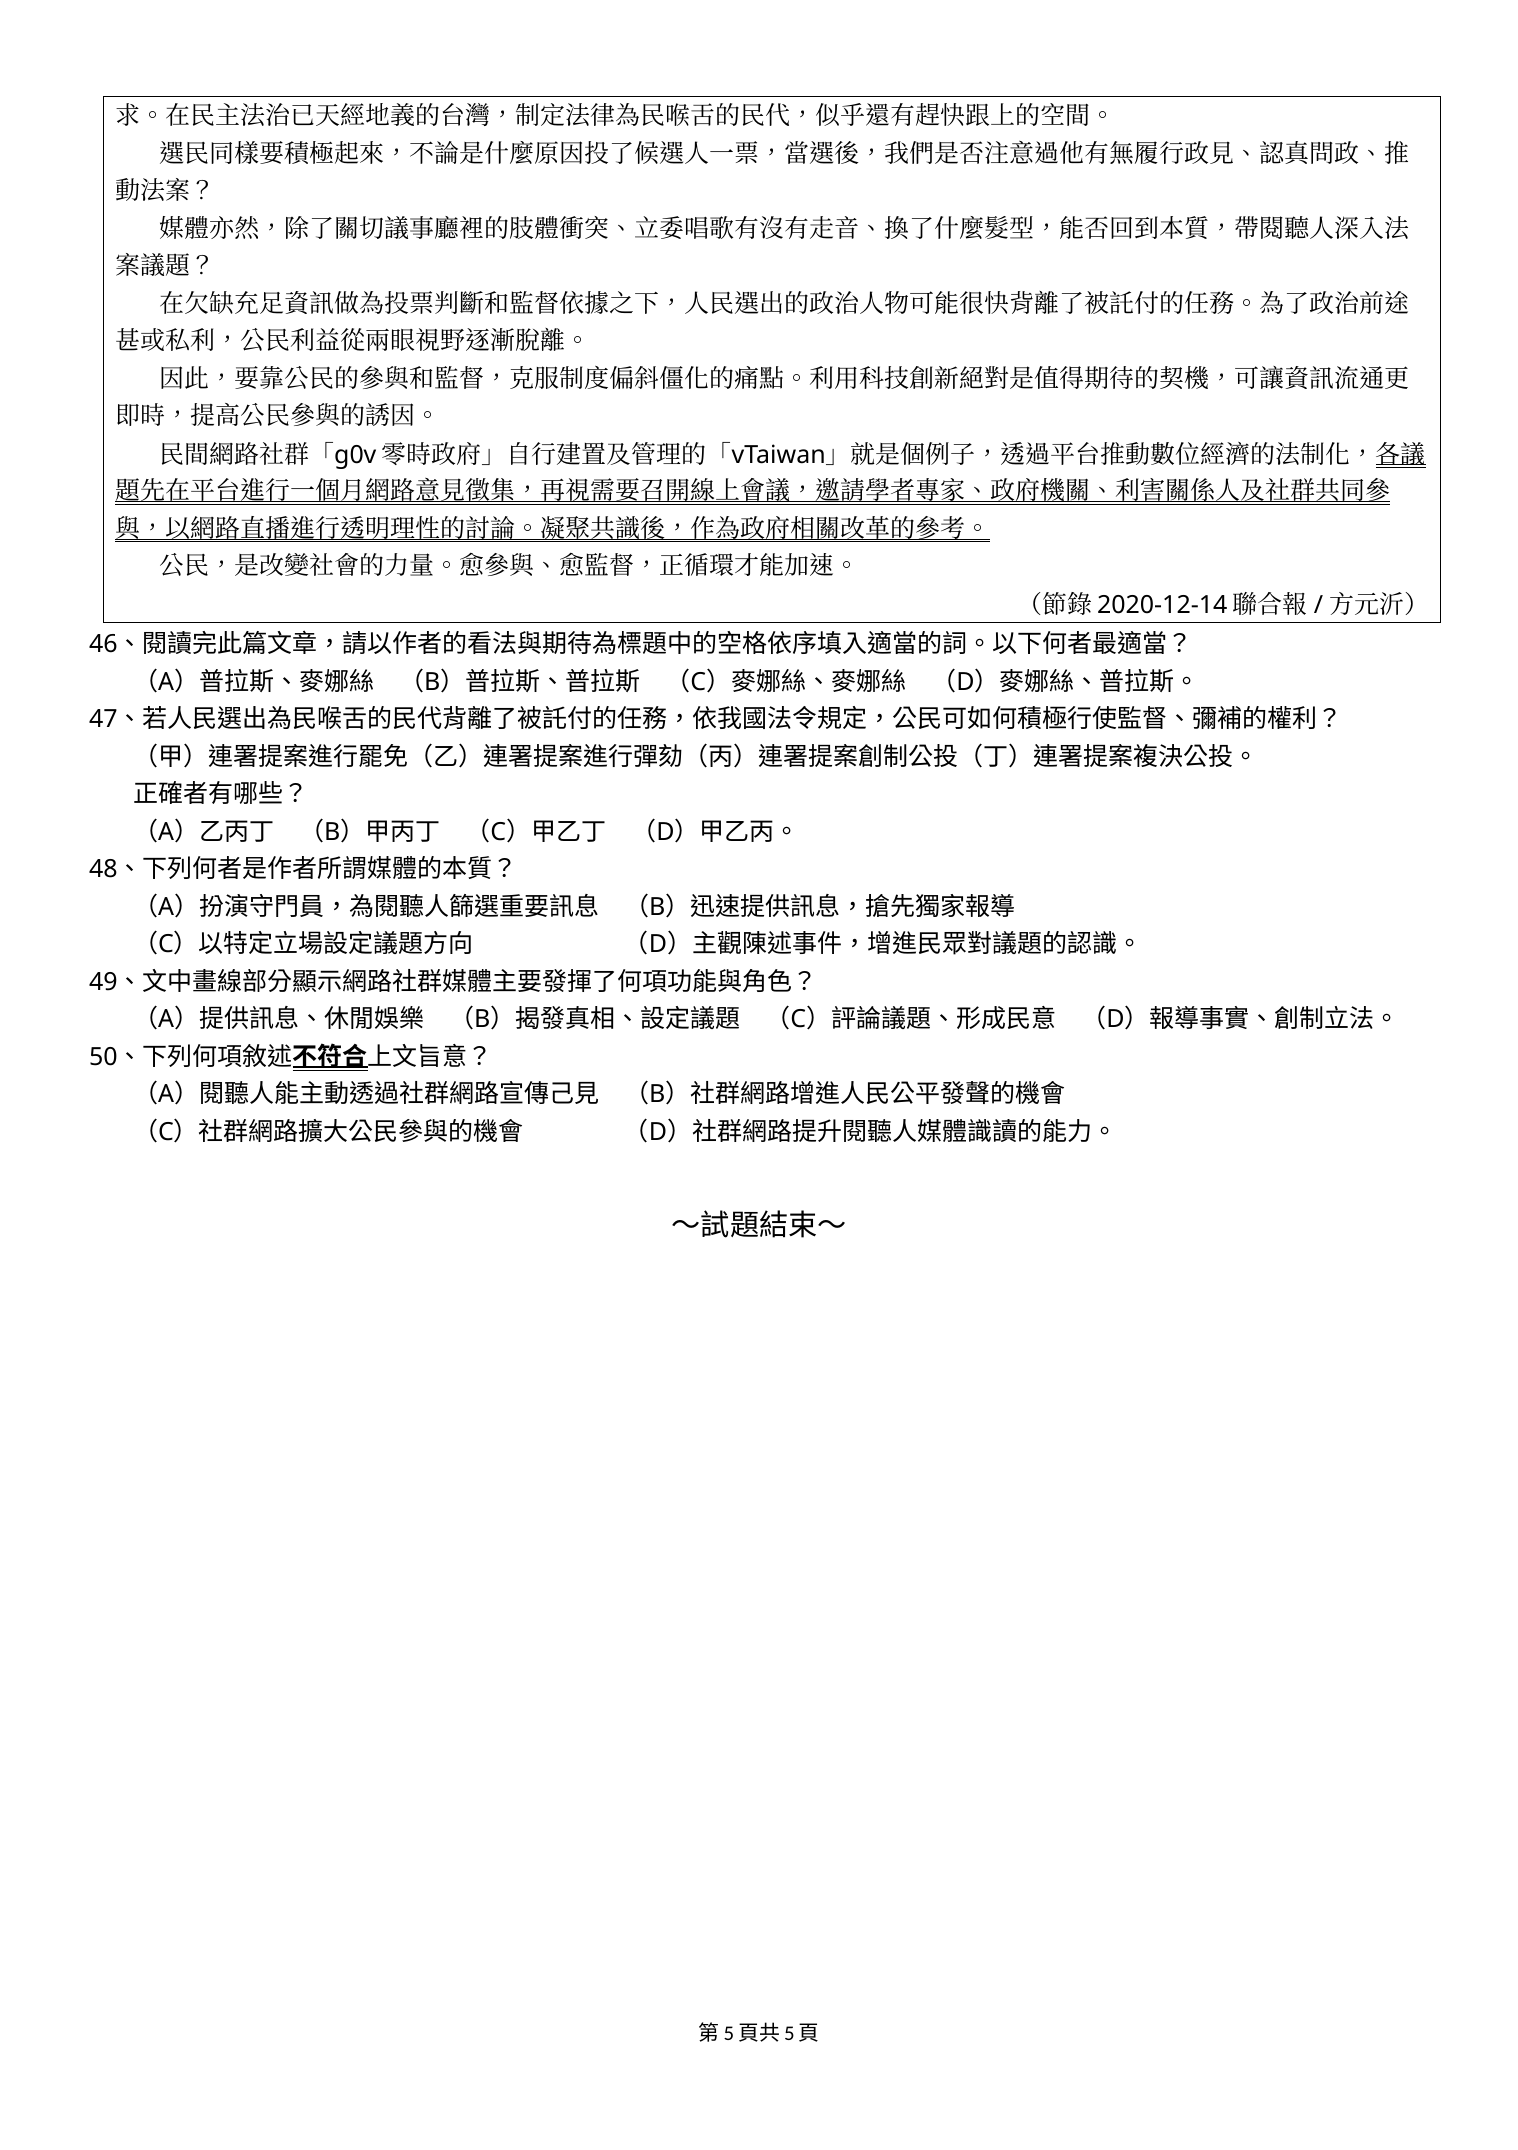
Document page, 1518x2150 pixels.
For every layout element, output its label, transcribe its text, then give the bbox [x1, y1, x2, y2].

text 50、下列何項敘述不符合上文旨意？ [89, 1036, 1429, 1073]
text 47、若人民選出為民喉舌的民代背離了被託付的任務，依我國法令規定，公民可如何積極行使監督、彌補的權利？ [89, 698, 1429, 736]
text （甲）連署提案進行罷免（乙）連署提案進行彈劾（丙）連署提案創制公投（丁）連署提案複決公投。 [133, 736, 1429, 773]
text 46、閱讀完此篇文章，請以作者的看法與期待為標題中的空格依序填入適當的詞。以下何者最適當？ [89, 623, 1429, 661]
text 48、下列何者是作者所謂媒體的本質？ [89, 848, 1429, 886]
text （A）乙丙丁 （B）甲丙丁 （C）甲乙丁 （D）甲乙丙。 [133, 811, 1429, 848]
text （A）扮演守門員，為閱聽人篩選重要訊息 （B）迅速提供訊息，搶先獨家報導 [133, 886, 1429, 923]
text 〜試題結束〜 [89, 1186, 1429, 1261]
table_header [104, 97, 1440, 622]
text （C）社群網路擴大公民參與的機會 （D）社群網路提升閱聽人媒體識讀的能力。 [133, 1111, 1429, 1148]
text （A）提供訊息、休閒娛樂 （B）揭發真相、設定議題 （C）評論議題、形成民意 （D）報導事實、創制立法。 [133, 998, 1429, 1036]
text （A）閱聽人能主動透過社群網路宣傳己見 （B）社群網路增進人民公平發聲的機會 [133, 1073, 1429, 1111]
text 正確者有哪些？ [133, 773, 1429, 811]
text （A）普拉斯、麥娜絲 （B）普拉斯、普拉斯 （C）麥娜絲、麥娜絲 （D）麥娜絲、普拉斯。 [133, 661, 1429, 698]
text 49、文中畫線部分顯示網路社群媒體主要發揮了何項功能與角色？ [89, 961, 1429, 998]
text （C）以特定立場設定議題方向 （D）主觀陳述事件，增進民眾對議題的認識。 [133, 923, 1429, 961]
